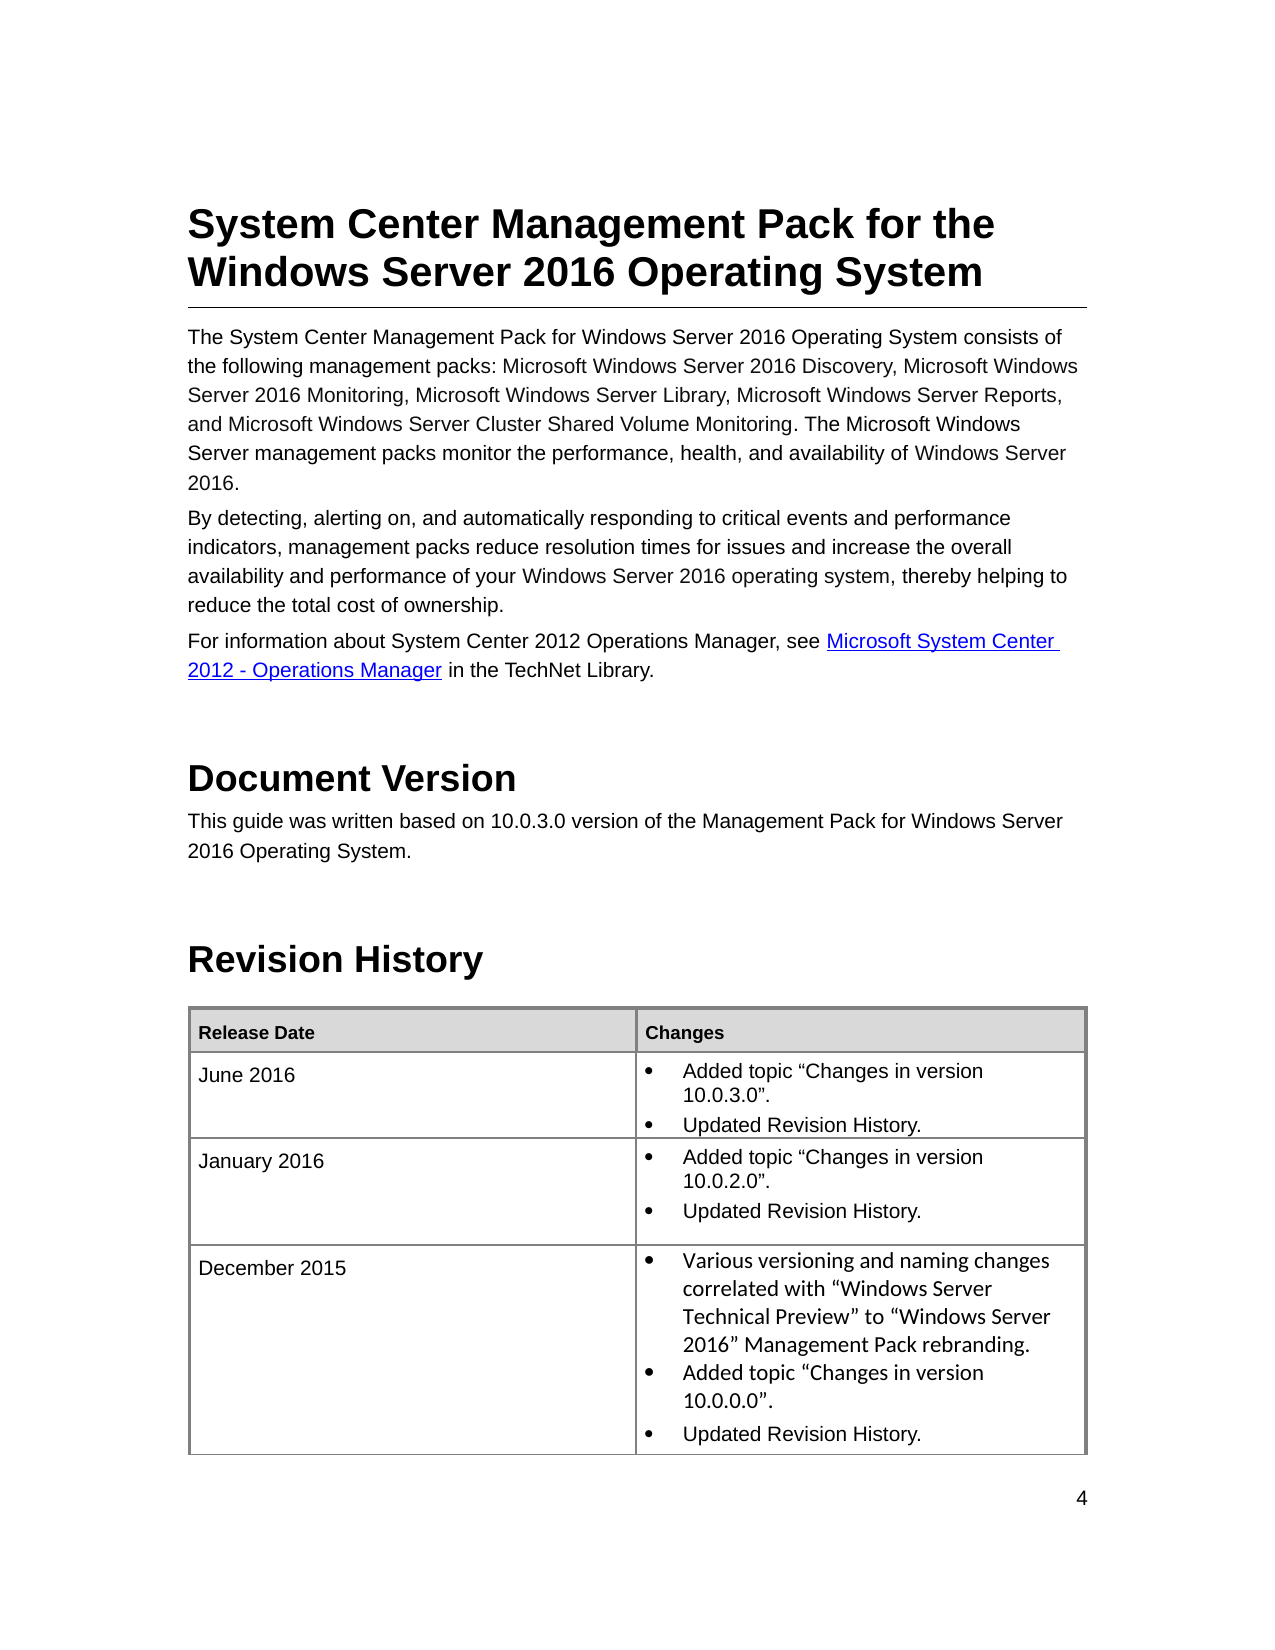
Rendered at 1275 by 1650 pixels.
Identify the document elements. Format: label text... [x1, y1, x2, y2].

table_cell Added topic “Changes in version 10.0.2.0”. Updated Revision History. [637, 1139, 1084, 1244]
subtitle System Center Management Pack for the Windows Server 2016 Operating System [187, 199, 1087, 308]
table_cell January 2016 [191, 1139, 635, 1244]
subtitle Document Version [187, 756, 1087, 799]
table_cell June 2016 [191, 1053, 635, 1137]
table_cell Various versioning and naming changes correlated with “Windows Server Technical Preview” to “Windows Server 2016” Management Pack rebranding. Added topic “Changes in version 10.0.0.0”. Updated Revision History. [637, 1246, 1084, 1453]
table_cell December 2015 [191, 1246, 635, 1453]
text For information about System Center 2012 Operations Manager, see Microsoft System Center 2012 - Operations Manager in the TechNet Library. [187, 625, 1087, 683]
text This guide was written based on 10.0.3.0 version of the Management Pack for Windows Server 2016 Operating System. [187, 806, 1087, 864]
table_header Release Date [191, 1010, 635, 1051]
text The System Center Management Pack for Windows Server 2016 Operating System consists of the following management packs: Microsoft Windows Server 2016 Discovery, Microsoft Windows Server 2016 Monitoring, Microsoft Windows Server Library, Microsoft Windows Server Reports, and Microsoft Windows Server Cluster Shared Volume Monitoring. The Microsoft Windows Server management packs monitor the performance, health, and availability of Windows Server 2016. [187, 321, 1087, 496]
table_header Changes [638, 1010, 1084, 1051]
text By detecting, alerting on, and automatically responding to critical events and performance indicators, management packs reduce resolution times for issues and increase the overall availability and performance of your Windows Server 2016 operating system, thereby helping to reduce the total cost of ownership. [187, 502, 1087, 619]
subtitle Revision History [187, 937, 1087, 980]
table_cell Added topic “Changes in version 10.0.3.0”. Updated Revision History. [637, 1053, 1084, 1137]
